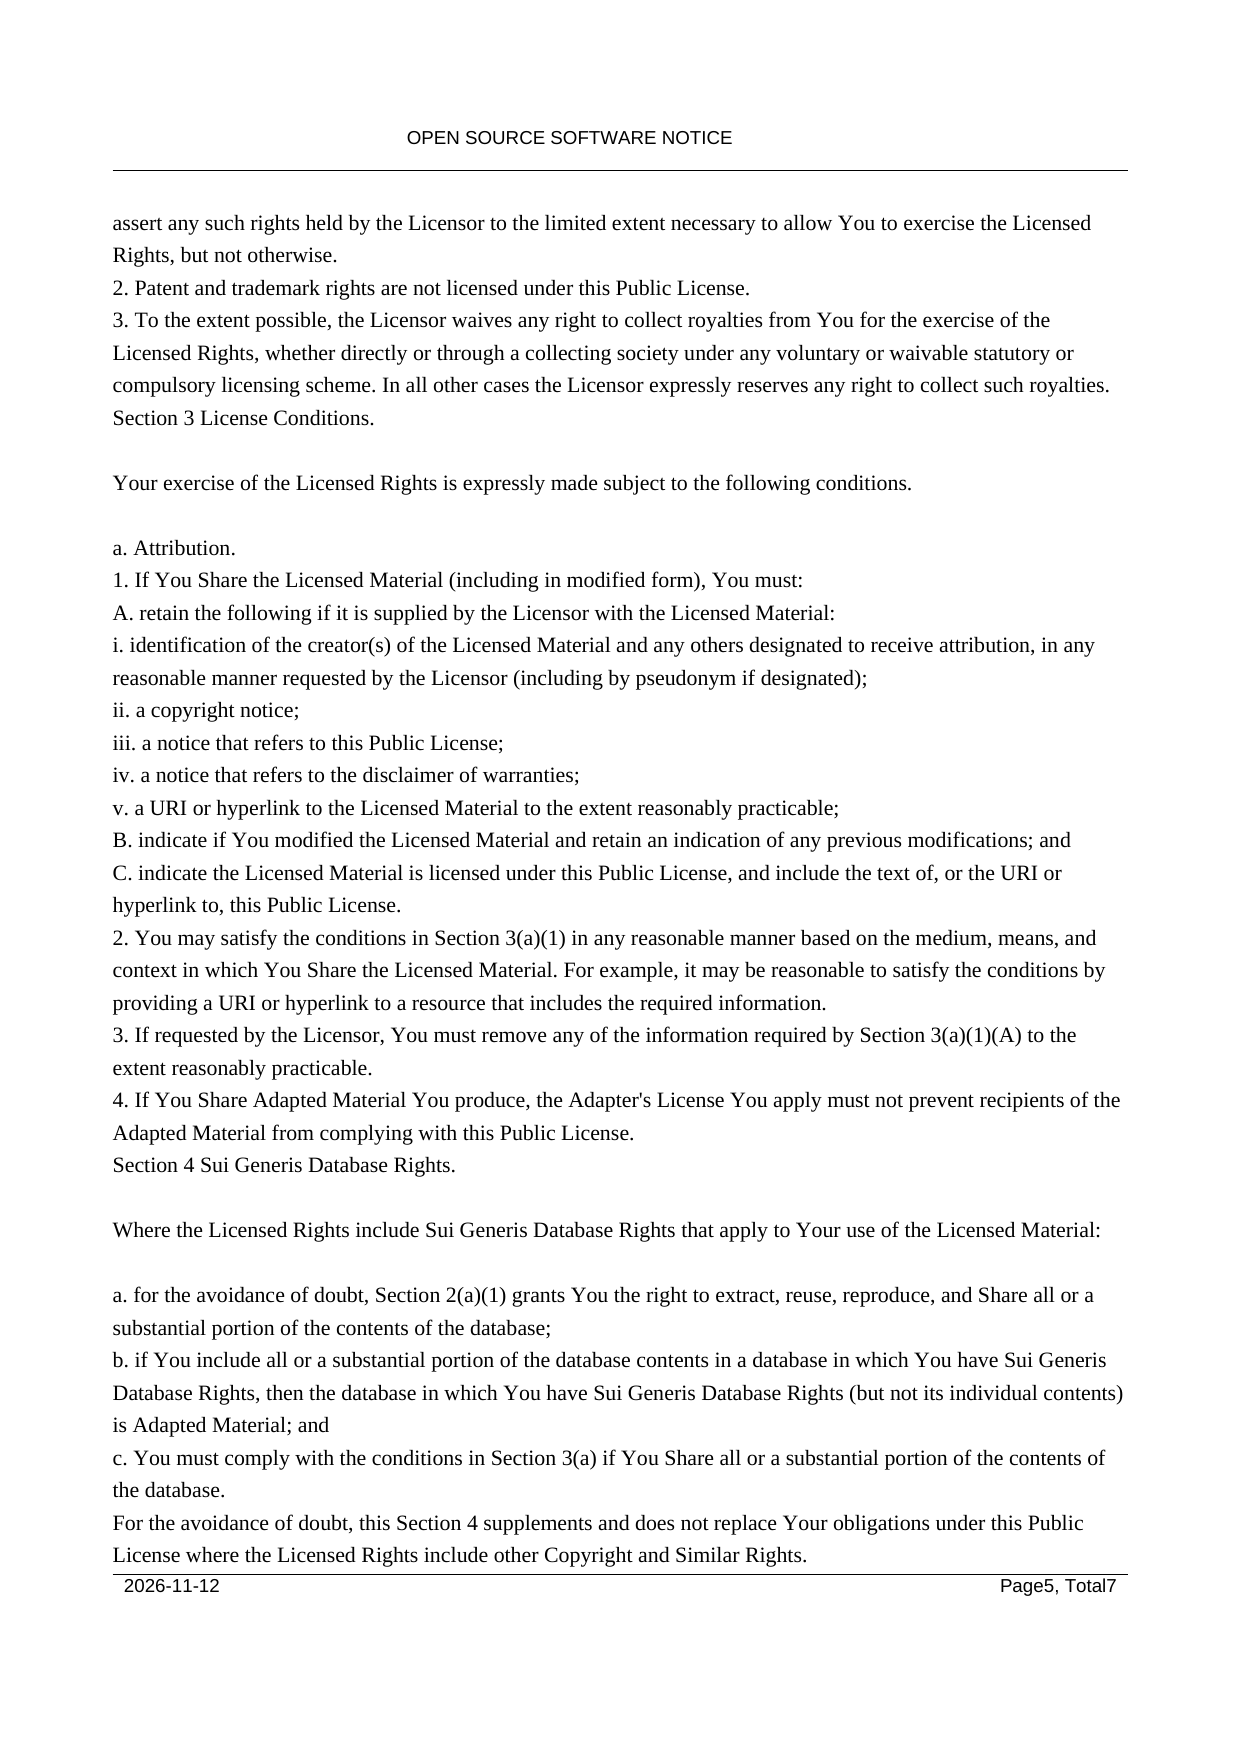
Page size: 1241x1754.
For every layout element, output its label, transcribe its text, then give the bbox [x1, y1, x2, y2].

text 3. If requested by the Licensor, You must remove any of the information required by Section 3(a)(1)(A) to the extent reasonably practicable. [112, 1019, 1128, 1084]
text Your exercise of the Licensed Rights is expressly made subject to the following conditions. [112, 466, 1128, 499]
text a. for the avoidance of doubt, Section 2(a)(1) grants You the right to extract, reuse, reproduce, and Share all or a substantial portion of the contents of the database; [112, 1279, 1128, 1344]
text b. if You include all or a substantial portion of the database contents in a database in which You have Sui Generis Database Rights, then the database in which You have Sui Generis Database Rights (but not its individual contents) is Adapted Material; and [112, 1344, 1128, 1441]
text c. You must comply with the conditions in Section 3(a) if You Share all or a substantial portion of the contents of the database. [112, 1441, 1128, 1506]
text 2. Patent and trademark rights are not licensed under this Public License. [112, 271, 1128, 304]
text iv. a notice that refers to the disclaimer of warranties; [112, 759, 1128, 791]
text A. retain the following if it is supplied by the Licensor with the Licensed Material: [112, 596, 1128, 629]
text B. indicate if You modified the Licensed Material and retain an indication of any previous modifications; and [112, 824, 1128, 856]
text iii. a notice that refers to this Public License; [112, 726, 1128, 759]
text v. a URI or hyperlink to the Licensed Material to the extent reasonably practicable; [112, 791, 1128, 824]
text i. identification of the creator(s) of the Licensed Material and any others designated to receive attribution, in any reasonable manner requested by the Licensor (including by pseudonym if designated); [112, 629, 1128, 694]
text a. Attribution. [112, 531, 1128, 564]
text ii. a copyright notice; [112, 694, 1128, 726]
text Where the Licensed Rights include Sui Generis Database Rights that apply to Your use of the Licensed Material: [112, 1214, 1128, 1246]
text 1. If You Share the Licensed Material (including in modified form), You must: [112, 564, 1128, 596]
text 2. You may satisfy the conditions in Section 3(a)(1) in any reasonable manner based on the medium, means, and context in which You Share the Licensed Material. For example, it may be reasonable to satisfy the conditions by providing a URI or hyperlink to a resource that includes the required information. [112, 921, 1128, 1019]
text Section 4 Sui Generis Database Rights. [112, 1149, 1128, 1181]
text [112, 206, 1128, 271]
text 4. If You Share Adapted Material You produce, the Adapter's License You apply must not prevent recipients of the Adapted Material from complying with this Public License. [112, 1084, 1128, 1149]
text Section 3 License Conditions. [112, 401, 1128, 434]
text C. indicate the Licensed Material is licensed under this Public License, and include the text of, or the URI or hyperlink to, this Public License. [112, 856, 1128, 921]
text For the avoidance of doubt, this Section 4 supplements and does not replace Your obligations under this Public License where the Licensed Rights include other Copyright and Similar Rights. [112, 1506, 1128, 1571]
text 3. To the extent possible, the Licensor waives any right to collect royalties from You for the exercise of the Licensed Rights, whether directly or through a collecting society under any voluntary or waivable statutory or compulsory licensing scheme. In all other cases the Licensor expressly reserves any right to collect such royalties. [112, 304, 1128, 401]
